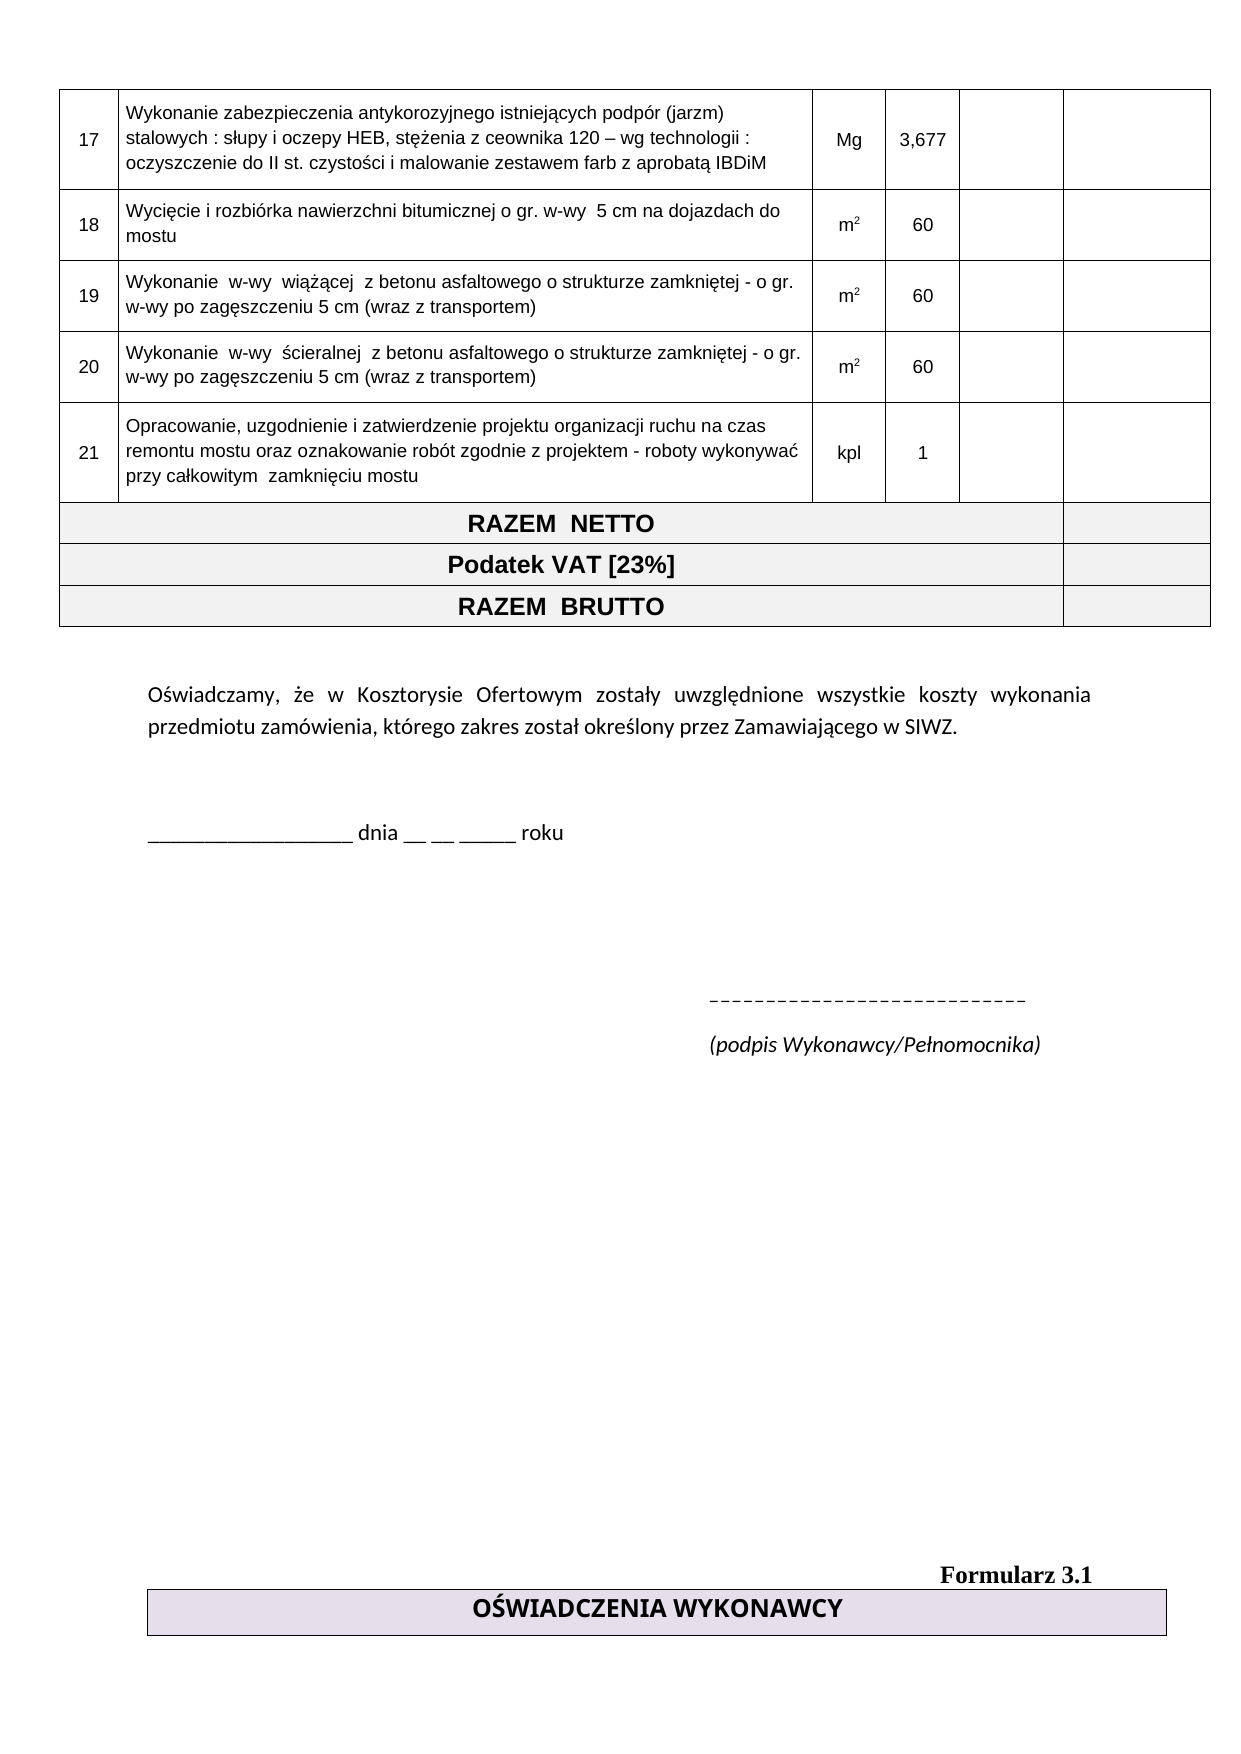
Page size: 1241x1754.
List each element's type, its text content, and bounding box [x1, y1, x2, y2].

table_cell 17 [60, 90, 118, 189]
text Formularz 3.1 [148, 1561, 1092, 1589]
table_cell 18 [60, 190, 118, 260]
table_cell [1064, 261, 1210, 331]
table_cell Podatek VAT [23%] [60, 544, 1063, 585]
table_cell 3,677 [886, 90, 959, 189]
text (podpis Wykonawcy/Pełnomocnika) [709, 1030, 1092, 1058]
table_cell [960, 261, 1063, 331]
table_cell Opracowanie, uzgodnienie i zatwierdzenie projektu organizacji ruchu na czas remontu mostu oraz oznakowanie robót zgodnie z projektem - roboty wykonywać przy całkowitym zamknięciu mostu [119, 403, 812, 502]
text __________________ dnia __ __ _____ roku [148, 818, 1092, 846]
table_cell [960, 190, 1063, 260]
table_cell [960, 332, 1063, 402]
table_cell 20 [60, 332, 118, 402]
text ____________________________ [673, 977, 1092, 1005]
table_cell kpl [813, 403, 885, 502]
table_cell 1 [886, 403, 959, 502]
table_cell 60 [886, 332, 959, 402]
table_cell m2 [813, 332, 885, 402]
table_cell [960, 403, 1063, 502]
table_cell [1064, 544, 1210, 585]
table_cell m2 [813, 261, 885, 331]
table_cell [1064, 190, 1210, 260]
table_cell 60 [886, 190, 959, 260]
table_cell [1064, 503, 1210, 543]
table_cell RAZEM NETTO [60, 503, 1063, 543]
text Oświadczamy, że w Kosztorysie Ofertowym zostały uwzględnione wszystkie koszty wykonania przedmiotu zamówienia, którego zakres został określony przez Zamawiającego w SIWZ. [148, 680, 1092, 740]
table_cell [1064, 586, 1210, 626]
table_cell [1064, 403, 1210, 502]
table_cell [960, 90, 1063, 189]
table_cell Wykonanie w-wy ścieralnej z betonu asfaltowego o strukturze zamkniętej - o gr. w-wy po zagęszczeniu 5 cm (wraz z transportem) [119, 332, 812, 402]
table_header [148, 1590, 1166, 1635]
table_cell 19 [60, 261, 118, 331]
table_cell [1064, 332, 1210, 402]
table_cell Wykonanie zabezpieczenia antykorozyjnego istniejących podpór (jarzm) stalowych : słupy i oczepy HEB, stężenia z ceownika 120 – wg technologii : oczyszczenie do II st. czystości i malowanie zestawem farb z aprobatą IBDiM [119, 90, 812, 189]
table_cell RAZEM BRUTTO [60, 586, 1063, 626]
table_cell m2 [813, 190, 885, 260]
table_cell Wycięcie i rozbiórka nawierzchni bitumicznej o gr. w-wy 5 cm na dojazdach do mostu [119, 190, 812, 260]
table_cell 60 [886, 261, 959, 331]
table_cell Mg [813, 90, 885, 189]
table_cell 21 [60, 403, 118, 502]
table_cell Wykonanie w-wy wiążącej z betonu asfaltowego o strukturze zamkniętej - o gr. w-wy po zagęszczeniu 5 cm (wraz z transportem) [119, 261, 812, 331]
table_cell [1064, 90, 1210, 189]
